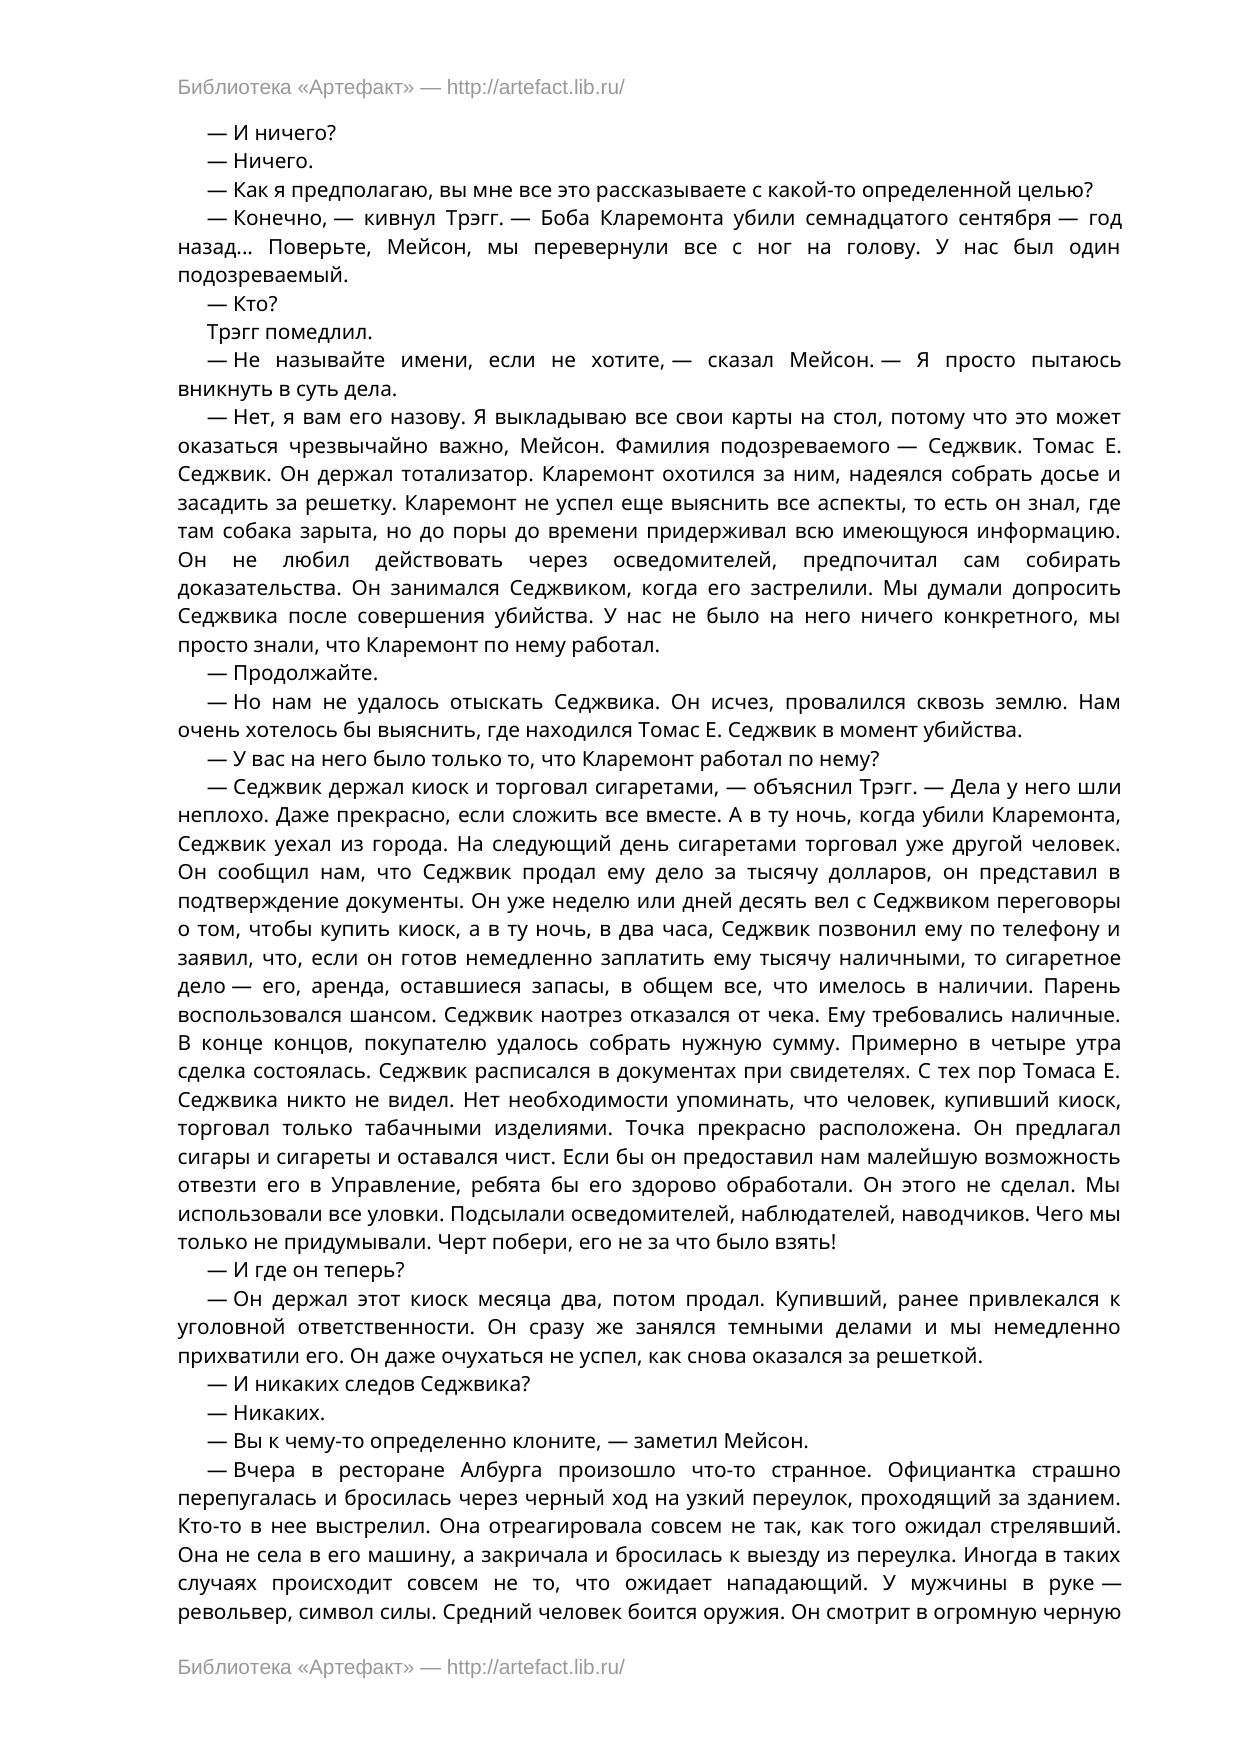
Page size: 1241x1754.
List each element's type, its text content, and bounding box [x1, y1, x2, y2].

text — Нет, я вам его назову. Я выкладываю все свои карты на стол, потому что это может оказаться чрезвычайно важно, Мейсон. Фамилия подозреваемого — Седжвик. Томас Е. Седжвик. Он держал тотализатор. Кларемонт охотился за ним, надеялся собрать досье и засадить за решетку. Кларемонт не успел еще выяснить все аспекты, то есть он знал, где там собака зарыта, но до поры до времени придерживал всю имеющуюся информацию. Он не любил действовать через осведомителей, предпочитал сам собирать доказательства. Он занимался Седжвиком, когда его застрелили. Мы думали допросить Седжвика после совершения убийства. У нас не было на него ничего конкретного, мы просто знали, что Кларемонт по нему работал. [177, 402, 1122, 658]
text — Ничего. [177, 147, 1122, 175]
text — Седжвик держал киоск и торговал сигаретами, — объяснил Трэгг. — Дела у него шли неплохо. Даже прекрасно, если сложить все вместе. А в ту ночь, когда убили Кларемонта, Седжвик уехал из города. На следующий день сигаретами торговал уже другой человек. Он сообщил нам, что Седжвик продал ему дело за тысячу долларов, он представил в подтверждение документы. Он уже неделю или дней десять вел с Седжвиком переговоры о том, чтобы купить киоск, а в ту ночь, в два часа, Седжвик позвонил ему по телефону и заявил, что, если он готов немедленно заплатить ему тысячу наличными, то сигаретное дело — его, аренда, оставшиеся запасы, в общем все, что имелось в наличии. Парень воспользовался шансом. Седжвик наотрез отказался от чека. Ему требовались наличные. В конце концов, покупателю удалось собрать нужную сумму. Примерно в четыре утра сделка состоялась. Седжвик расписался в документах при свидетелях. С тех пор Томаса Е. Седжвика никто не видел. Нет необходимости упоминать, что человек, купивший киоск, торговал только табачными изделиями. Точка прекрасно расположена. Он предлагал сигары и сигареты и оставался чист. Если бы он предоставил нам малейшую возможность отвезти его в Управление, ребята бы его здорово обработали. Он этого не сделал. Мы использовали все уловки. Подсылали осведомителей, наблюдателей, наводчиков. Чего мы только не придумывали. Черт побери, его не за что было взять! [177, 772, 1122, 1256]
text Трэгг помедлил. [177, 317, 1122, 346]
text — Не называйте имени, если не хотите, — сказал Мейсон. — Я просто пытаюсь вникнуть в суть дела. [177, 346, 1122, 402]
text — Продолжайте. [177, 658, 1122, 687]
text — Кто? [177, 289, 1122, 317]
text — И никаких следов Седжвика? [177, 1369, 1122, 1398]
text — Вы к чему-то определенно клоните, — заметил Мейсон. [177, 1426, 1122, 1455]
text — Как я предполагаю, вы мне все это рассказываете с какой-то определенной целью? [177, 175, 1122, 203]
text — Но нам не удалось отыскать Седжвика. Он исчез, провалился сквозь землю. Нам очень хотелось бы выяснить, где находился Томас Е. Седжвик в момент убийства. [177, 687, 1122, 744]
text — У вас на него было только то, что Кларемонт работал по нему? [177, 744, 1122, 772]
text — И где он теперь? [177, 1256, 1122, 1284]
text — Он держал этот киоск месяца два, потом продал. Купивший, ранее привлекался к уголовной ответственности. Он сразу же занялся темными делами и мы немедленно прихватили его. Он даже очухаться не успел, как снова оказался за решеткой. [177, 1284, 1122, 1369]
text — Конечно, — кивнул Трэгг. — Боба Кларемонта убили семнадцатого сентября — год назад... Поверьте, Мейсон, мы перевернули все с ног на голову. У нас был один подозреваемый. [177, 203, 1122, 289]
text — И ничего? [177, 118, 1122, 147]
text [177, 1455, 1122, 1625]
text — Никаких. [177, 1398, 1122, 1426]
